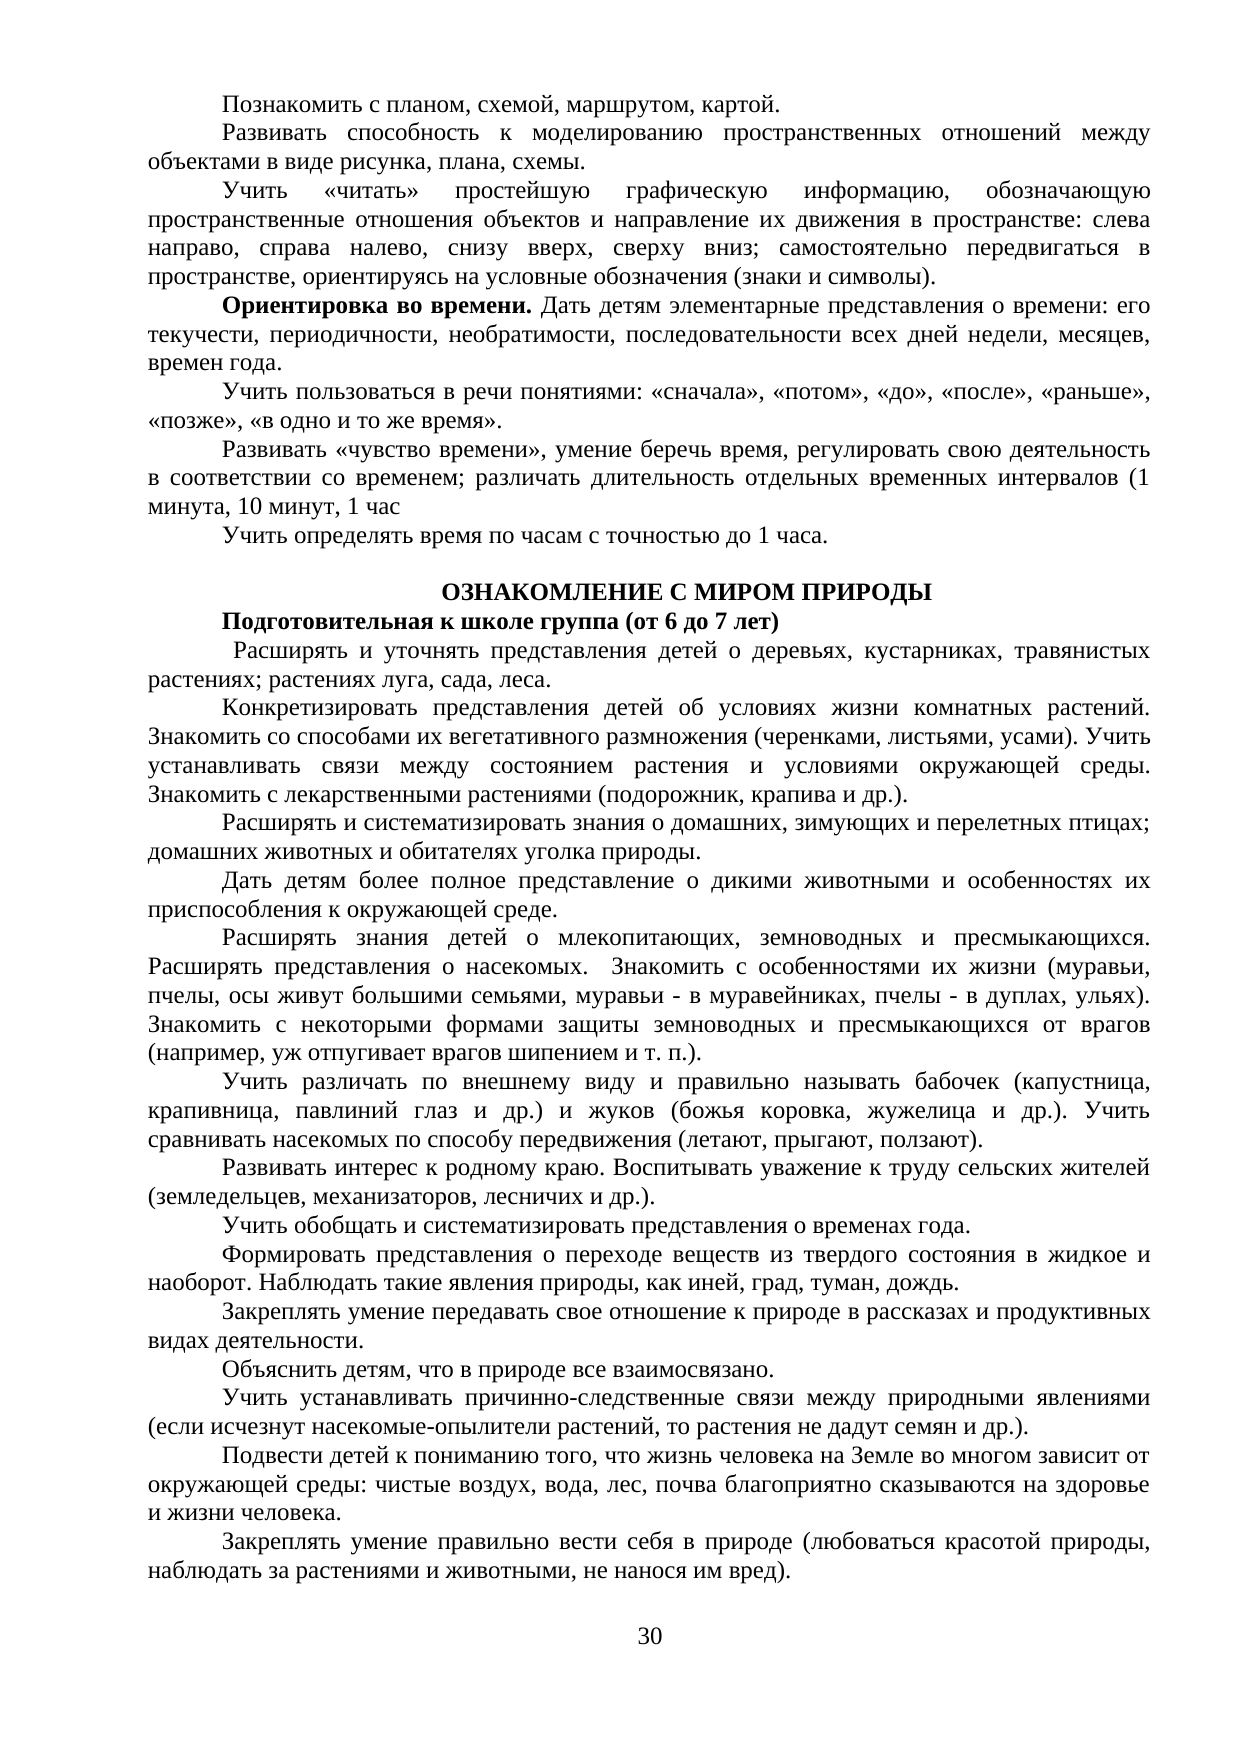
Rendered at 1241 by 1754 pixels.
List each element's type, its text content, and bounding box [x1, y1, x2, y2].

list Учить «читать» простейшую графическую информацию, обозначающую пространственные отношения объектов и направление их движения в пространстве: слева направо, справа налево, снизу вверх, сверху вниз; самостоятельно передвигаться в пространстве, ориентируясь на условные обозначения (знаки и символы). [148, 175, 1152, 290]
list Подвести детей к пониманию того, что жизнь человека на Земле во многом зависит от окружающей среды: чистые воздух, вода, лес, почва благоприятно сказываются на здоровье и жизни человека. [148, 1440, 1152, 1526]
text Объяснить детям, что в природе все взаимосвязано. [148, 1354, 1152, 1382]
text Учить определять время по часам с точностью до 1 часа. [148, 520, 1152, 549]
list Ориентировка во времени. Дать детям элементарные представления о времени: его текучести, периодичности, необратимости, последовательности всех дней недели, месяцев, времен года. [148, 290, 1152, 376]
list Развивать интерес к родному краю. Воспитывать уважение к труду сельских жителей (земледельцев, механизаторов, лесничих и др.). [148, 1152, 1152, 1210]
list Формировать представления о переходе веществ из твердого состояния в жидкое и наоборот. Наблюдать такие явления природы, как иней, град, туман, дождь. [148, 1239, 1152, 1296]
list Закреплять умение передавать свое отношение к природе в рассказах и продуктивных видах деятельности. [148, 1296, 1152, 1354]
list Расширять и систематизировать знания о домашних, зимующих и перелетных птицах; домашних животных и обитателях уголка природы. [148, 807, 1152, 865]
text Учить обобщать и систематизировать представления о временах года. [148, 1210, 1152, 1239]
list Конкретизировать представления детей об условиях жизни комнатных растений. Знакомить со способами их вегетативного размножения (черенками, листьями, усами). Учить устанавливать связи между состоянием растения и условиями окружающей среды. Знакомить с лекарственными растениями (подорожник, крапива и др.). [148, 692, 1152, 807]
list Развивать способность к моделированию пространственных отношений между объектами в виде рисунка, плана, схемы. [148, 117, 1152, 175]
list Развивать «чувство времени», умение беречь время, регулировать свою деятельность в соответствии со временем; различать длительность отдельных временных интервалов (1 минута, 10 минут, 1 час [148, 434, 1152, 520]
list Учить устанавливать причинно-следственные связи между природными явлениями (если исчезнут насекомые-опылители растений, то растения не дадут семян и др.). [148, 1382, 1152, 1440]
list Расширять и уточнять представления детей о деревьях, кустарниках, травянистых растениях; растениях луга, сада, леса. [148, 635, 1152, 692]
list Закреплять умение правильно вести себя в природе (любоваться красотой природы, наблюдать за растениями и животными, не нанося им вред). [148, 1526, 1152, 1584]
list Учить пользоваться в речи понятиями: «сначала», «потом», «до», «после», «раньше», «позже», «в одно и то же время». [148, 376, 1152, 434]
list ОЗНАКОМЛЕНИЕ С МИРОМ ПРИРОДЫ [148, 577, 1152, 606]
text Познакомить с планом, схемой, маршрутом, картой. [148, 89, 1152, 117]
list Расширять знания детей о млекопитающих, земноводных и пресмыкающихся. Расширять представления о насекомых. Знакомить с особенностями их жизни (муравьи, пчелы, осы живут большими семьями, муравьи - в муравейниках, пчелы - в дуплах, ульях). Знакомить с некоторыми формами защиты земноводных и пресмыкающихся от врагов (например, уж отпугивает врагов шипением и т. п.). [148, 922, 1152, 1066]
list Учить различать по внешнему виду и правильно называть бабочек (капустница, крапивница, павлиний глаз и др.) и жуков (божья коровка, жужелица и др.). Учить сравнивать насекомых по способу передвижения (летают, прыгают, ползают). [148, 1066, 1152, 1152]
text Подготовительная к школе группа (от 6 до 7 лет) [148, 606, 1152, 635]
list Дать детям более полное представление о дикими животными и особенностях их приспособления к окружающей среде. [148, 865, 1152, 922]
